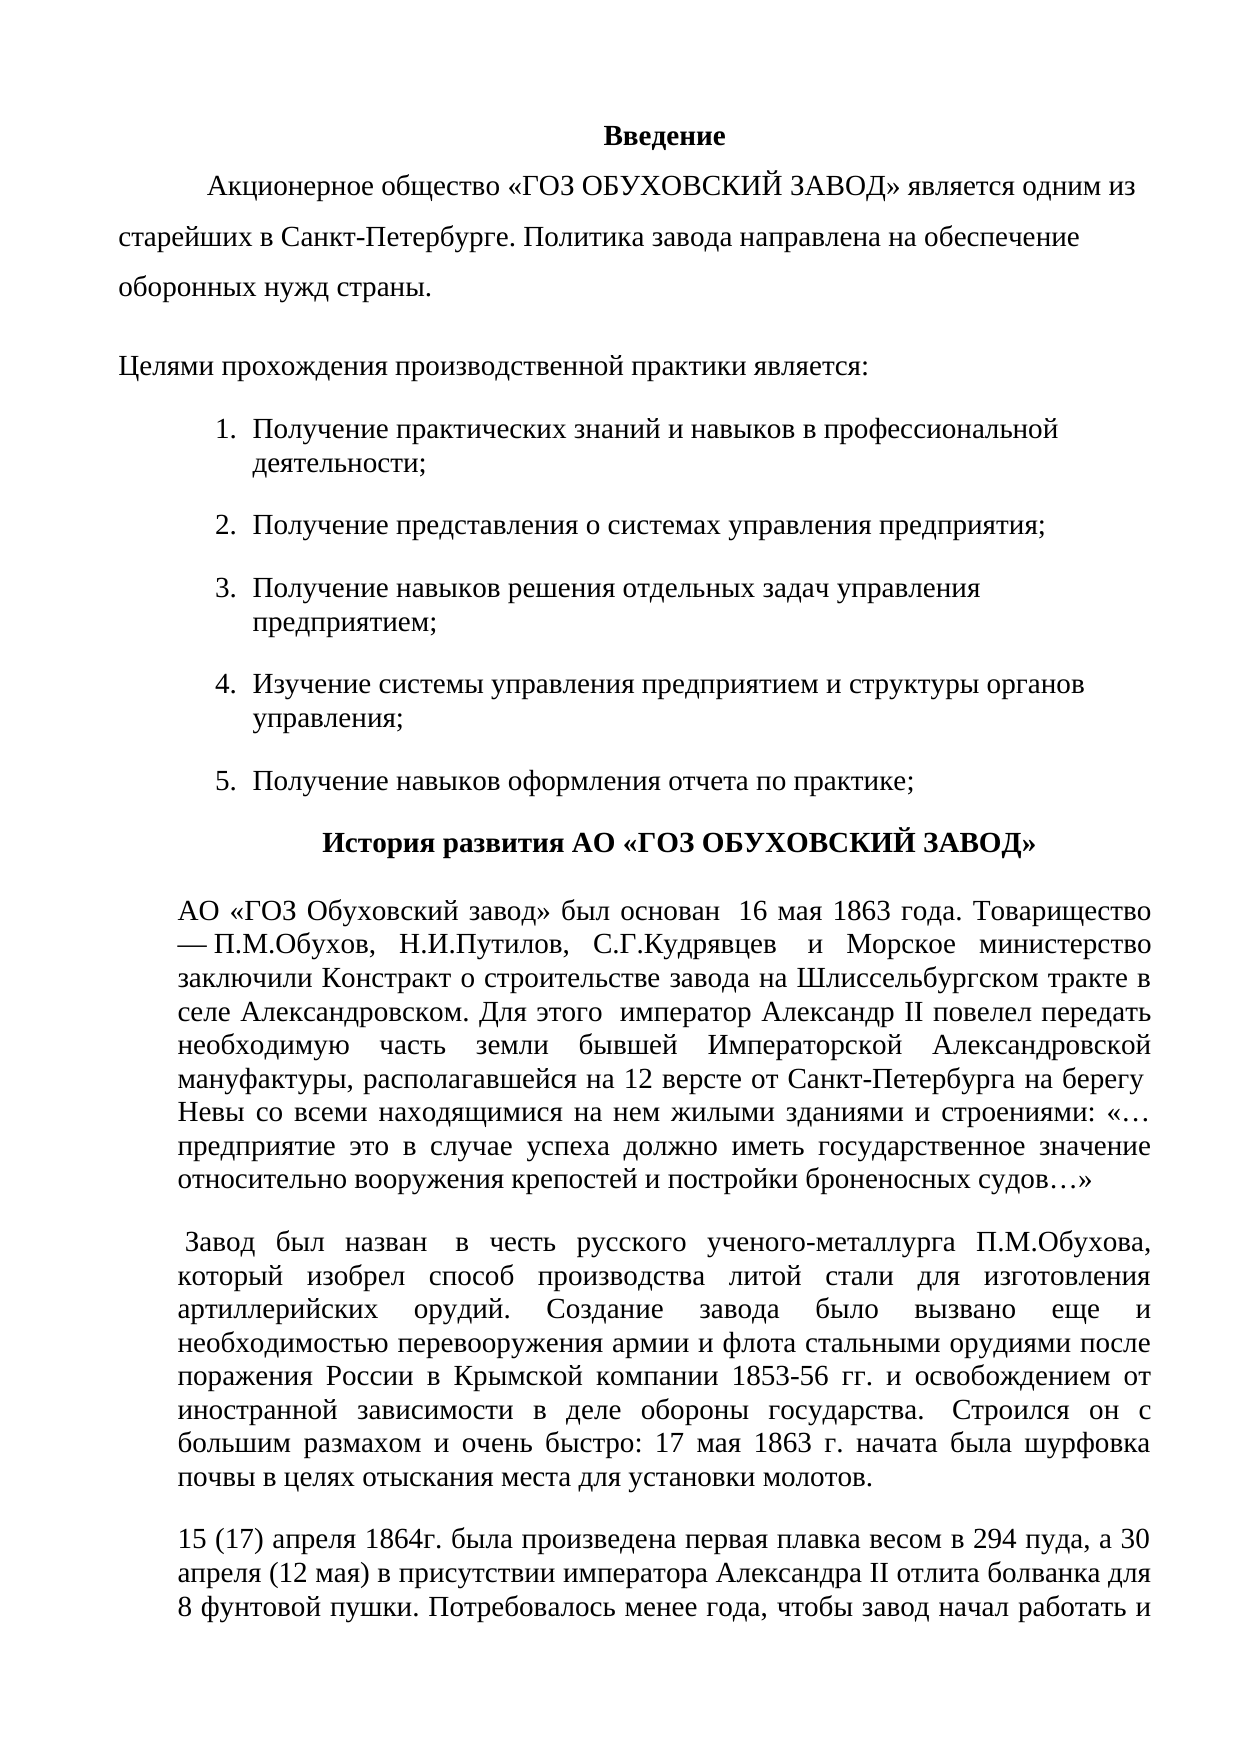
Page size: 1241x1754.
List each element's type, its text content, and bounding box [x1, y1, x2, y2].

text Завод был назван в честь русского ученого-металлурга П.М.Обухова, который изобрел способ производства литой стали для изготовления артиллерийских орудий. Создание завода было вызвано еще и необходимостью перевооружения армии и флота стальными орудиями после поражения России в Крымской компании 1853-56 гг. и освобождением от иностранной зависимости в деле обороны государства. Строился он с большим размахом и очень быстро: 17 мая 1863 г. начата была шурфовка почвы в целях отыскания места для установки молотов. [177, 1224, 1152, 1492]
list Получение навыков решения отдельных задач управления предприятием; [215, 570, 1152, 637]
text Введение [177, 118, 1152, 152]
text АО «ГОЗ Обуховский завод» был основан 16 мая 1863 года. Товарищество — П.М.Обухов, Н.И.Путилов, С.Г.Кудрявцев и Морское министерство заключили Констракт о строительстве завода на Шлиссельбургском тракте в селе Александровском. Для этого император Александр II повелел передать необходимую часть земли бывшей Императорской Александровской мануфактуры, располагавшейся на 12 версте от Санкт-Петербурга на берегу Невы со всеми находящимися на нем жилыми зданиями и строениями: «…предприятие это в случае успеха должно иметь государственное значение относительно вооружения крепостей и постройки броненосных судов…» [177, 893, 1152, 1195]
text Целями прохождения производственной практики является: [118, 348, 1152, 382]
list Получение представления о системах управления предприятия; [215, 507, 1152, 541]
list Изучение системы управления предприятием и структуры органов управления; [215, 666, 1152, 733]
text Акционерное общество «ГОЗ ОБУХОВСКИЙ ЗАВОД» является одним из старейших в Санкт-Петербурге. Политика завода направлена на обеспечение оборонных нужд страны. [118, 168, 1152, 303]
text История развития АО «ГОЗ ОБУХОВСКИЙ ЗАВОД» [118, 825, 1152, 859]
list Получение навыков оформления отчета по практике; [215, 763, 1152, 796]
list Получение практических знаний и навыков в профессиональной деятельности; [215, 411, 1152, 478]
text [177, 1522, 1152, 1622]
